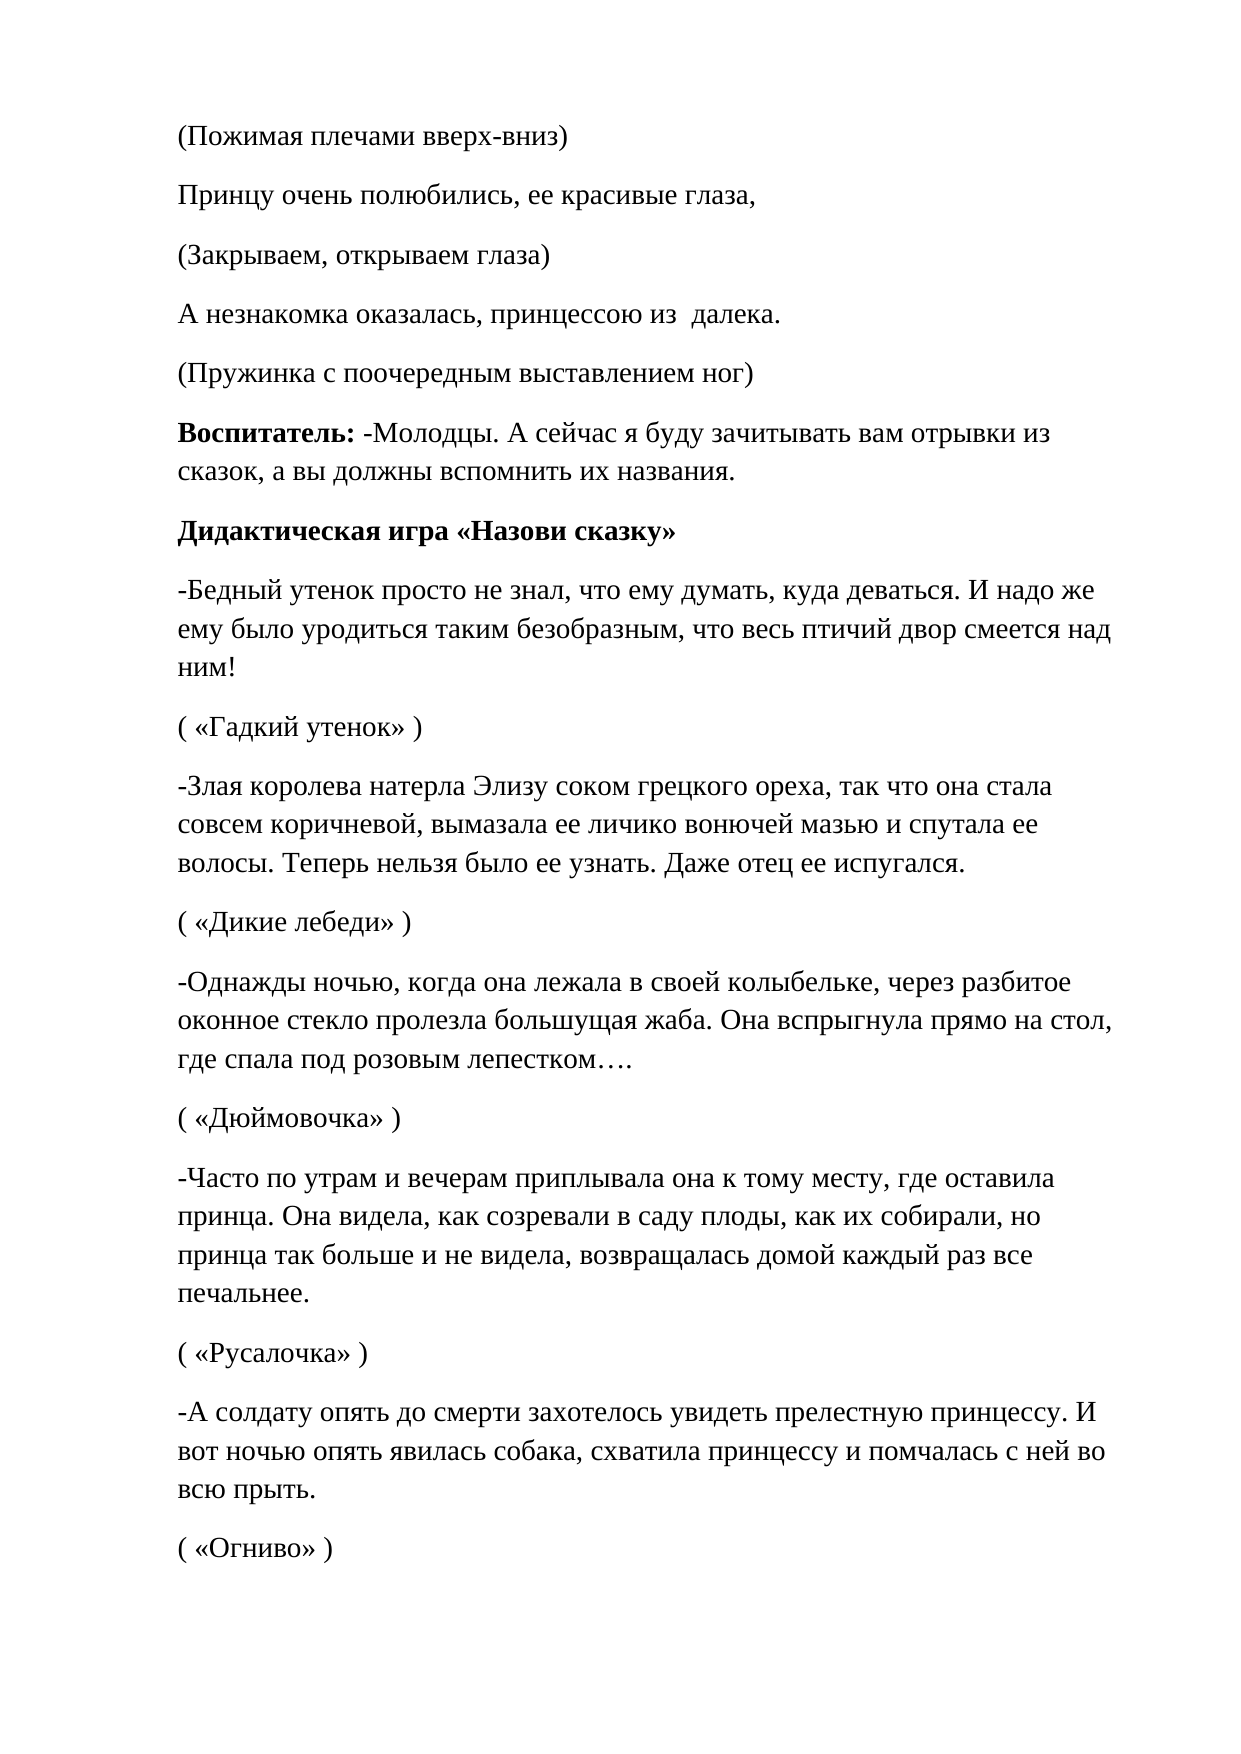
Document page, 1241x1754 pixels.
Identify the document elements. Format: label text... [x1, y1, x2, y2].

text (Пружинка с поочередным выставлением ног) [177, 356, 1122, 389]
text ( «Русалочка» ) [177, 1335, 1122, 1368]
text Дидактическая игра «Назови сказку» [177, 513, 1122, 546]
text -Часто по утрам и вечерам приплывала она к тому месту, где оставила принца. Она видела, как созревали в саду плоды, как их собирали, но принца так больше и не видела, возвращалась домой каждый раз все печальнее. [177, 1160, 1122, 1309]
text -Однажды ночью, когда она лежала в своей колыбельке, через разбитое оконное стекло пролезла большущая жаба. Она вспрыгнула прямо на стол, где спала под розовым лепестком…. [177, 964, 1122, 1074]
text ( «Гадкий утенок» ) [177, 709, 1122, 742]
text (Закрываем, открываем глаза) [177, 237, 1122, 270]
text ( «Дикие лебеди» ) [177, 904, 1122, 938]
text -Бедный утенок просто не знал, что ему думать, куда деваться. И надо же ему было уродиться таким безобразным, что весь птичий двор смеется над ним! [177, 572, 1122, 683]
text (Пожимая плечами вверх-вниз) [177, 118, 1122, 152]
text А незнакомка оказалась, принцессою из далека. [177, 296, 1122, 330]
text Воспитатель: -Молодцы. А сейчас я буду зачитывать вам отрывки из сказок, а вы должны вспомнить их названия. [177, 415, 1122, 487]
text Принцу очень полюбились, ее красивые глаза, [177, 177, 1122, 211]
text ( «Огниво» ) [177, 1531, 1122, 1564]
text -А солдату опять до смерти захотелось увидеть прелестную принцессу. И вот ночью опять явилась собака, схватила принцессу и помчалась с ней во всю прыть. [177, 1394, 1122, 1505]
text -Злая королева натерла Элизу соком грецкого ореха, так что она стала совсем коричневой, вымазала ее личико вонючей мазью и спутала ее волосы. Теперь нельзя было ее узнать. Даже отец ее испугался. [177, 768, 1122, 879]
text ( «Дюймовочка» ) [177, 1100, 1122, 1134]
